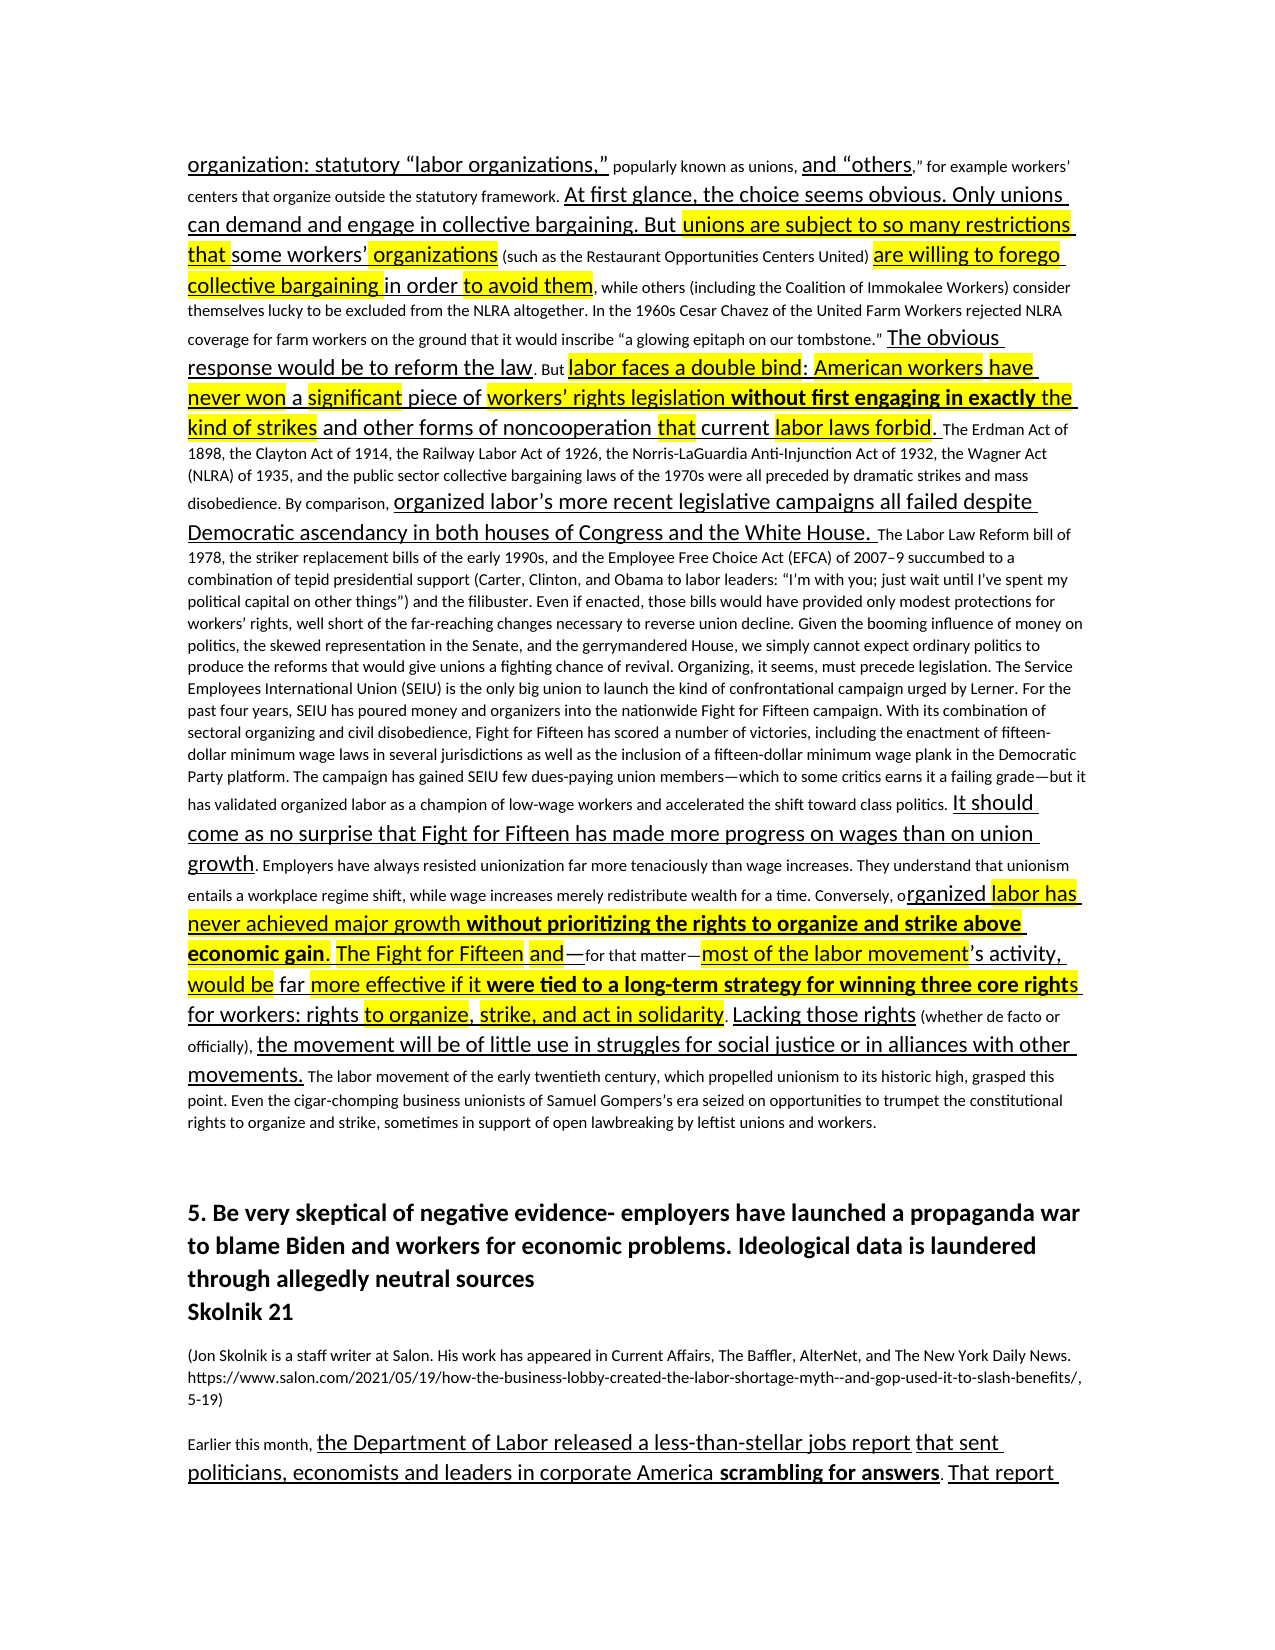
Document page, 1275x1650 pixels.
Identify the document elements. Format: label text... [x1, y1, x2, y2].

text Skolnik 21 [187, 1296, 1087, 1327]
subtitle 5. Be very skeptical of negative evidence- employers have launched a propaganda war to blame Biden and workers for economic problems. Ideological data is laundered through allegedly neutral sources [187, 1197, 1087, 1294]
text (Jon Skolnik is a staff writer at Salon. His work has appeared in Current Affairs, The Baffler, AlterNet, and The New York Daily News. https://www.salon.com/2021/05/19/how-the-business-lobby-created-the-labor-shortage-myth--and-gop-used-it-to-slash-benefits/, 5-19) [187, 1346, 1087, 1410]
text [187, 150, 1087, 1132]
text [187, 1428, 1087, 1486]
